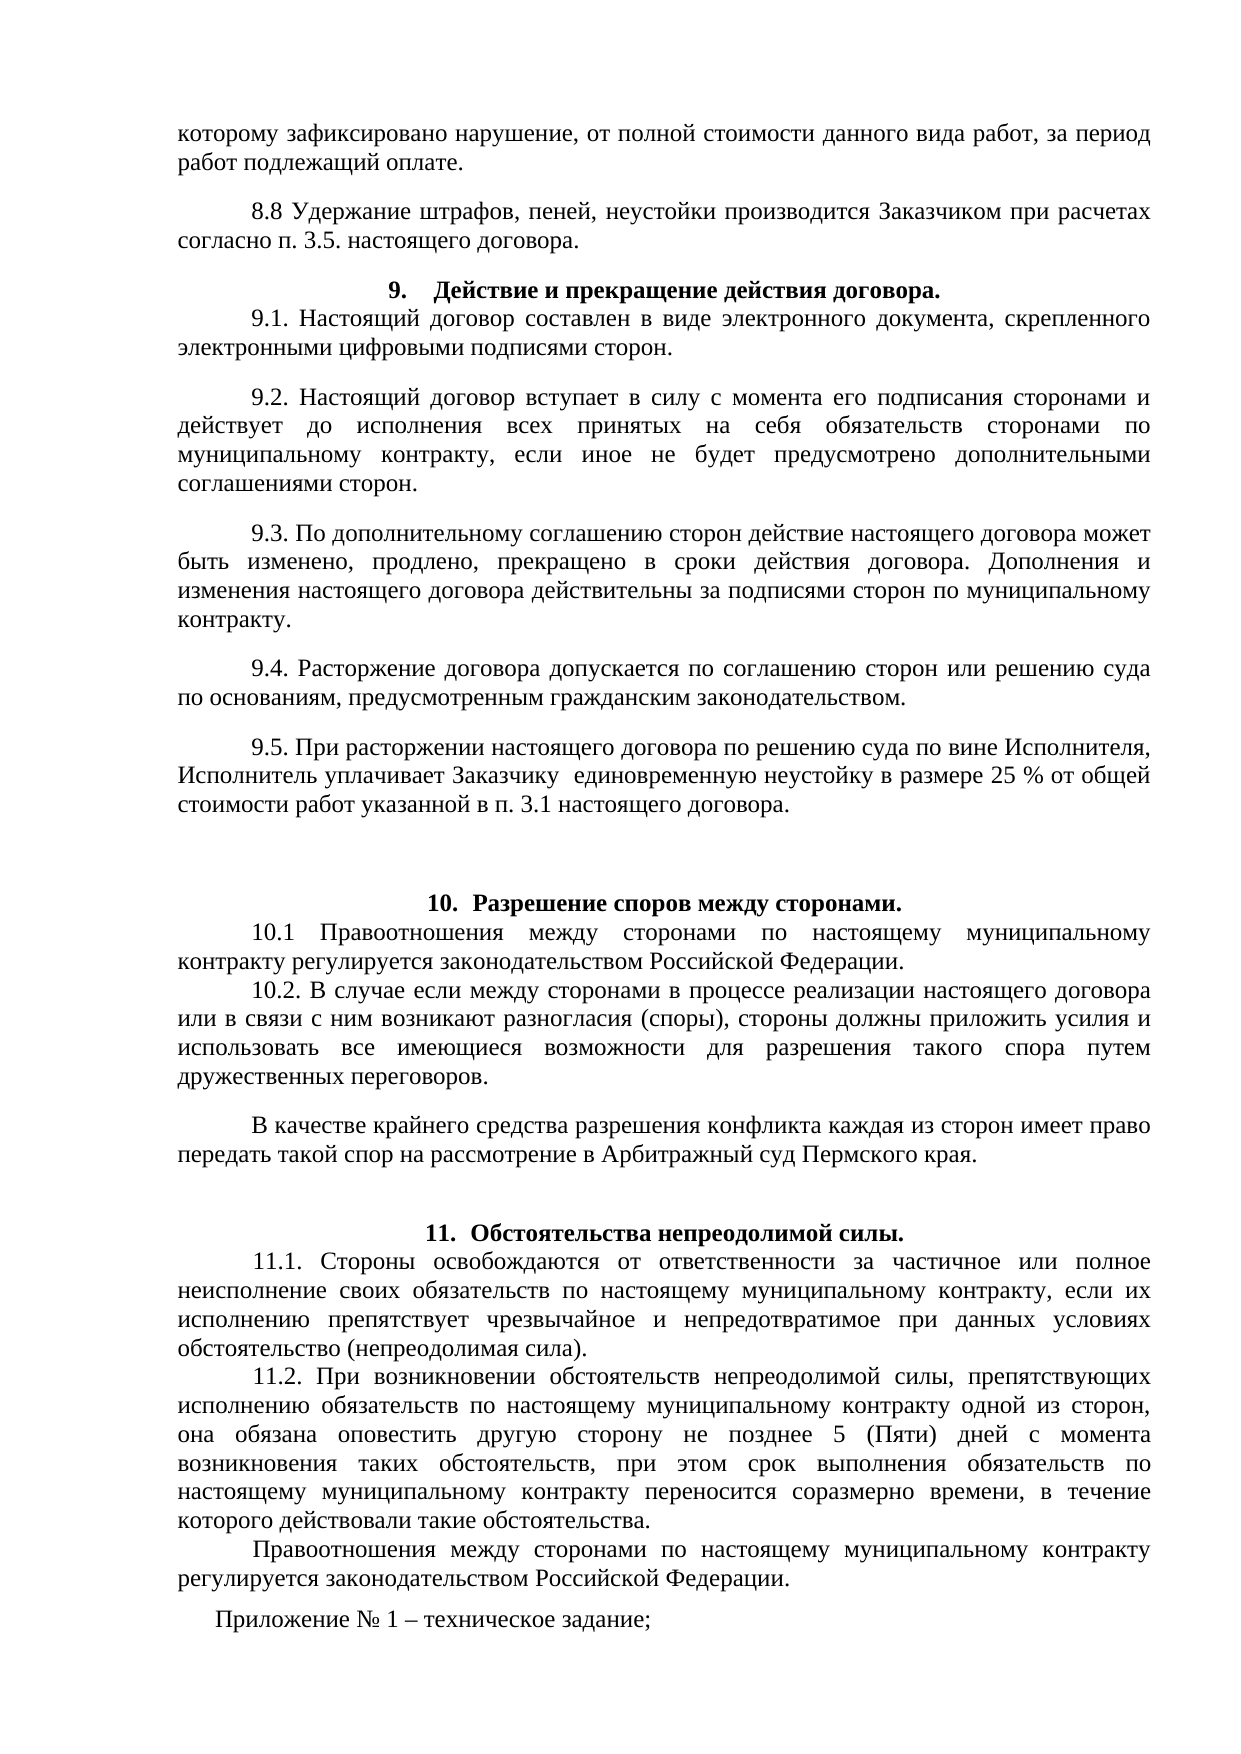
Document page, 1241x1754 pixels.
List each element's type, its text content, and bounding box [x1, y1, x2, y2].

list Разрешение споров между сторонами. [177, 888, 1152, 917]
text 10.2. В случае если между сторонами в процессе реализации настоящего договора или в связи с ним возникают разногласия (споры), стороны должны приложить усилия и использовать все имеющиеся возможности для разрешения такого спора путем дружественных переговоров. [177, 975, 1152, 1090]
text 9.5. При расторжении настоящего договора по решению суда по вине Исполнителя, Исполнитель уплачивает Заказчику единовременную неустойку в размере 25 % от общей стоимости работ указанной в п. 3.1 настоящего договора. [177, 732, 1152, 818]
list Действие и прекращение действия договора. [177, 275, 1152, 303]
text 9.4. Расторжение договора допускается по соглашению сторон или решению суда по основаниям, предусмотренным гражданским законодательством. [177, 653, 1152, 711]
text 8.8 Удержание штрафов, пеней, неустойки производится Заказчиком при расчетах согласно п. 3.5. настоящего договора. [177, 196, 1152, 254]
text В качестве крайнего средства разрешения конфликта каждая из сторон имеет право передать такой спор на рассмотрение в Арбитражный суд Пермского края. [177, 1111, 1152, 1168]
text 9.1. Настоящий договор составлен в виде электронного документа, скрепленного электронными цифровыми подписями сторон. [177, 303, 1152, 361]
text 9.2. Настоящий договор вступает в силу с момента его подписания сторонами и действует до исполнения всех принятых на себя обязательств сторонами по муниципальному контракту, если иное не будет предусмотрено дополнительными соглашениями сторон. [177, 382, 1152, 497]
text 10.1 Правоотношения между сторонами по настоящему муниципальному контракту регулируется законодательством Российской Федерации. [177, 917, 1152, 975]
text 11.2. При возникновении обстоятельств непреодолимой силы, препятствующих исполнению обязательств по настоящему муниципальному контракту одной из сторон, она обязана оповестить другую сторону не позднее 5 (Пяти) дней с момента возникновения таких обстоятельств, при этом срок выполнения обязательств по настоящему муниципальному контракту переносится соразмерно времени, в течение которого действовали такие обстоятельства. [177, 1361, 1152, 1534]
text 11.1. Стороны освобождаются от ответственности за частичное или полное неисполнение своих обязательств по настоящему муниципальному контракту, если их исполнению препятствует чрезвычайное и непредотвратимое при данных условиях обстоятельство (непреодолимая сила). [177, 1246, 1152, 1361]
list Обстоятельства непреодолимой силы. [177, 1218, 1152, 1246]
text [177, 118, 1152, 176]
text Приложение № 1 – техническое задание; [215, 1604, 1152, 1633]
text Правоотношения между сторонами по настоящему муниципальному контракту регулируется законодательством Российской Федерации. [177, 1534, 1152, 1591]
text 9.3. По дополнительному соглашению сторон действие настоящего договора может быть изменено, продлено, прекращено в сроки действия договора. Дополнения и изменения настоящего договора действительны за подписями сторон по муниципальному контракту. [177, 518, 1152, 633]
